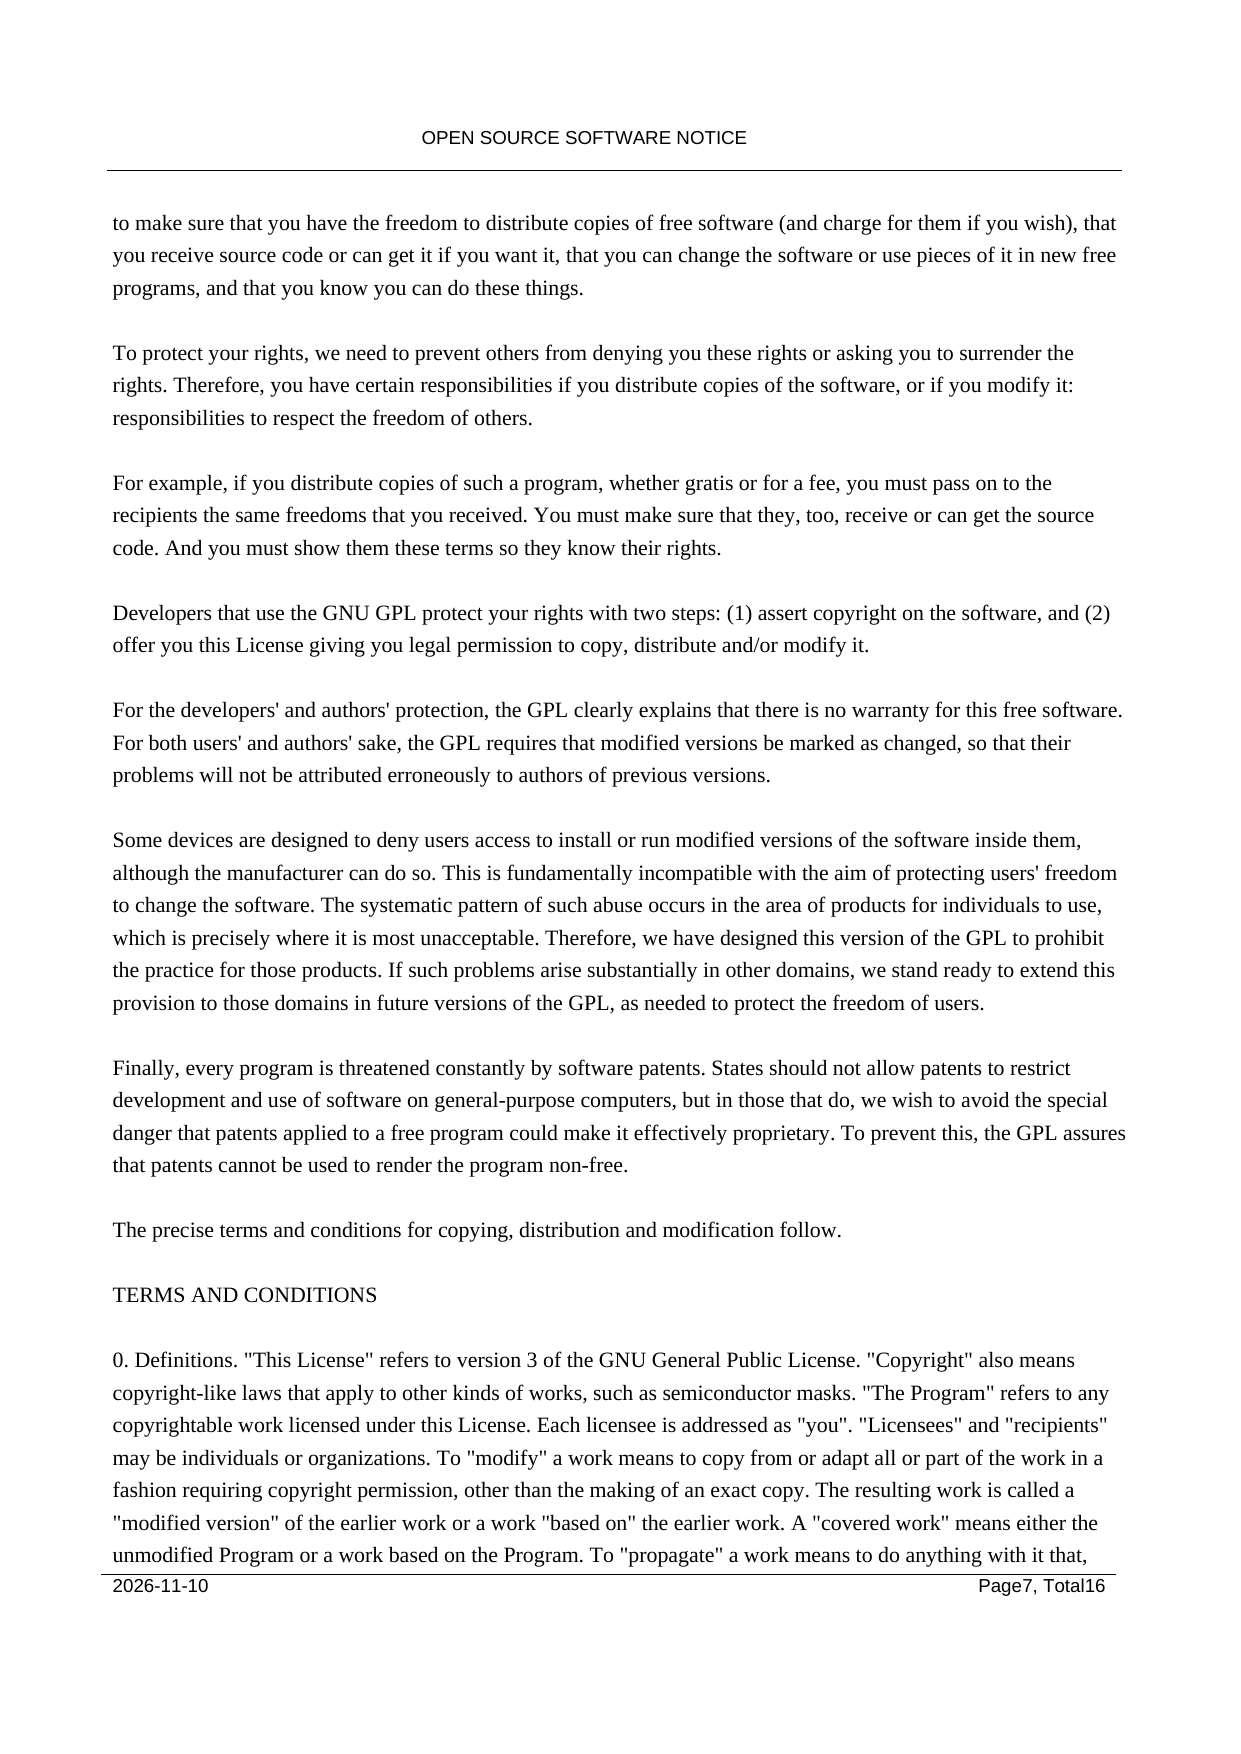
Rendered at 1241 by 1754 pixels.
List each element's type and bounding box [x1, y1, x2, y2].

text [112, 206, 1128, 1571]
